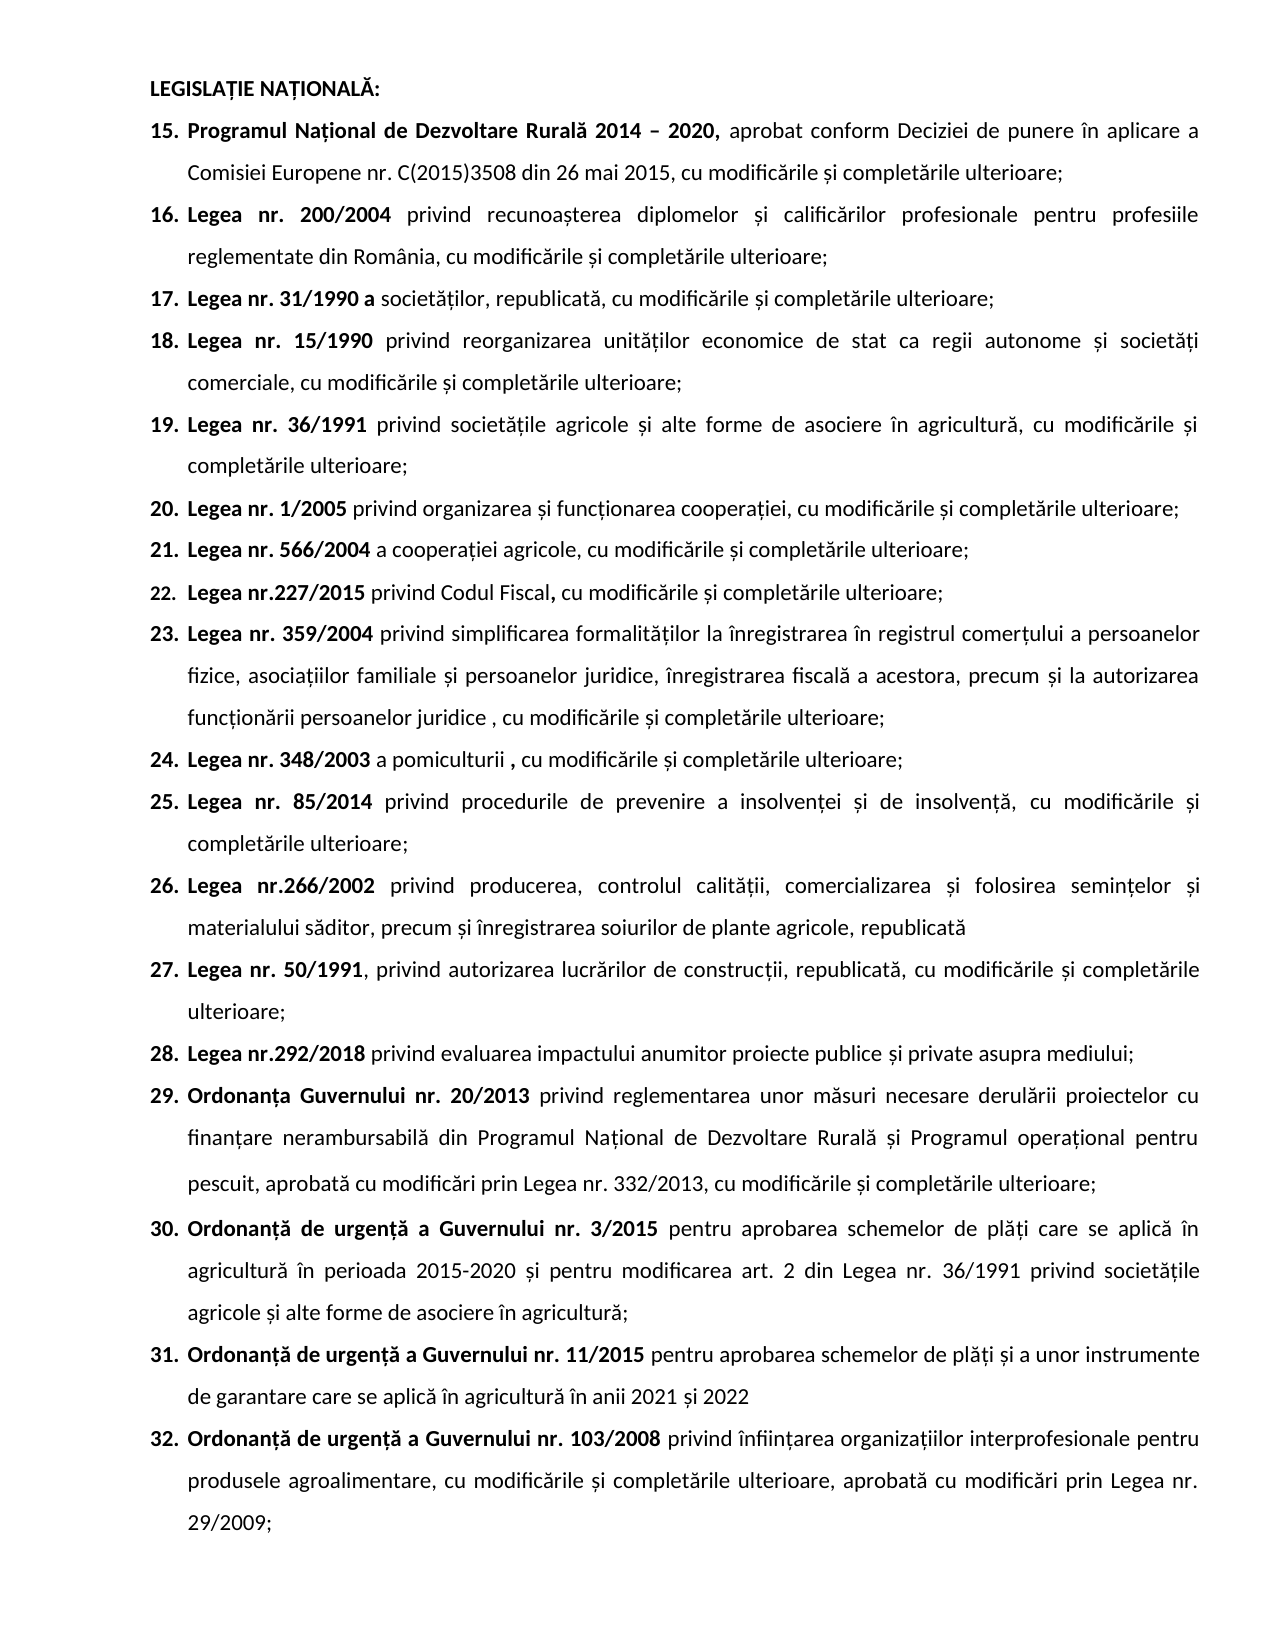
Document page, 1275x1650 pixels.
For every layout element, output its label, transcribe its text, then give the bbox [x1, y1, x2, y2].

list Legea nr. 1/2005 privind organizarea şi funcționarea cooperației, cu modificările și completările ulterioare; [150, 494, 1200, 522]
list Legea nr. 31/1990 a societăților, republicată, cu modificările şi completările ulterioare; [150, 284, 1200, 312]
list Ordonanța Guvernului nr. 20/2013 privind reglementarea unor măsuri necesare derulării proiectelor cu finanţare nerambursabilă din Programul Naţional de Dezvoltare Rurală și Programul operațional pentru pescuit, aprobată cu modificări prin Legea nr. 332/2013, cu modificările și completările ulterioare; [150, 1081, 1200, 1198]
list Legea nr. 348/2003 a pomiculturii , cu modificările și completările ulterioare; [150, 746, 1200, 773]
list Ordonanţă de urgenţă a Guvernului nr. 11/2015 pentru aprobarea schemelor de plăţi şi a unor instrumente de garantare care se aplică în agricultură în anii 2021 şi 2022 [150, 1340, 1200, 1410]
list Ordonanţă de urgenţă a Guvernului nr. 103/2008 privind înfiinţarea organizaţiilor interprofesionale pentru produsele agroalimentare, cu modificările și completările ulterioare, aprobată cu modificări prin Legea nr. 29/2009; [150, 1424, 1200, 1536]
list Ordonanţă de urgenţă a Guvernului nr. 3/2015 pentru aprobarea schemelor de plăţi care se aplică în agricultură în perioada 2015-2020 şi pentru modificarea art. 2 din Legea nr. 36/1991 privind societăţile agricole şi alte forme de asociere în agricultură; [150, 1214, 1200, 1326]
list Legea nr.292/2018 privind evaluarea impactului anumitor proiecte publice şi private asupra mediului; [150, 1039, 1200, 1067]
list Legea nr. 50/1991, privind autorizarea lucrărilor de construcţii, republicată, cu modificările şi completările ulterioare; [150, 955, 1200, 1025]
text LEGISLAȚIE NAȚIONALĂ: [150, 74, 1200, 102]
list Legea nr. 36/1991 privind societățile agricole și alte forme de asociere în agricultură, cu modificările și completările ulterioare; [150, 410, 1200, 480]
list Legea nr. 359/2004 privind simplificarea formalităţilor la înregistrarea în registrul comerţului a persoanelor fizice, asociaţiilor familiale şi persoanelor juridice, înregistrarea fiscală a acestora, precum şi la autorizarea funcţionării persoanelor juridice , cu modificările şi completările ulterioare; [150, 619, 1200, 732]
list Programul Național de Dezvoltare Rurală 2014 – 2020, aprobat conform Deciziei de punere în aplicare a Comisiei Europene nr. C(2015)3508 din 26 mai 2015, cu modificările și completările ulterioare; [150, 116, 1200, 186]
list Legea nr. 200/2004 privind recunoașterea diplomelor și calificărilor profesionale pentru profesiile reglementate din România, cu modificările și completările ulterioare; [150, 200, 1200, 270]
list Legea nr. 566/2004 a cooperaţiei agricole, cu modificările și completările ulterioare; [150, 536, 1200, 564]
list Legea nr. 85/2014 privind procedurile de prevenire a insolvenței și de insolvență, cu modificările și completările ulterioare; [150, 787, 1200, 857]
list Legea nr.266/2002 privind producerea, controlul calităţii, comercializarea şi folosirea seminţelor şi materialului săditor, precum şi înregistrarea soiurilor de plante agricole, republicată [150, 871, 1200, 941]
list Legea nr.227/2015 privind Codul Fiscal, cu modificările și completările ulterioare; [150, 578, 1200, 606]
list Legea nr. 15/1990 privind reorganizarea unităților economice de stat ca regii autonome și societăți comerciale, cu modificările și completările ulterioare; [150, 326, 1200, 396]
